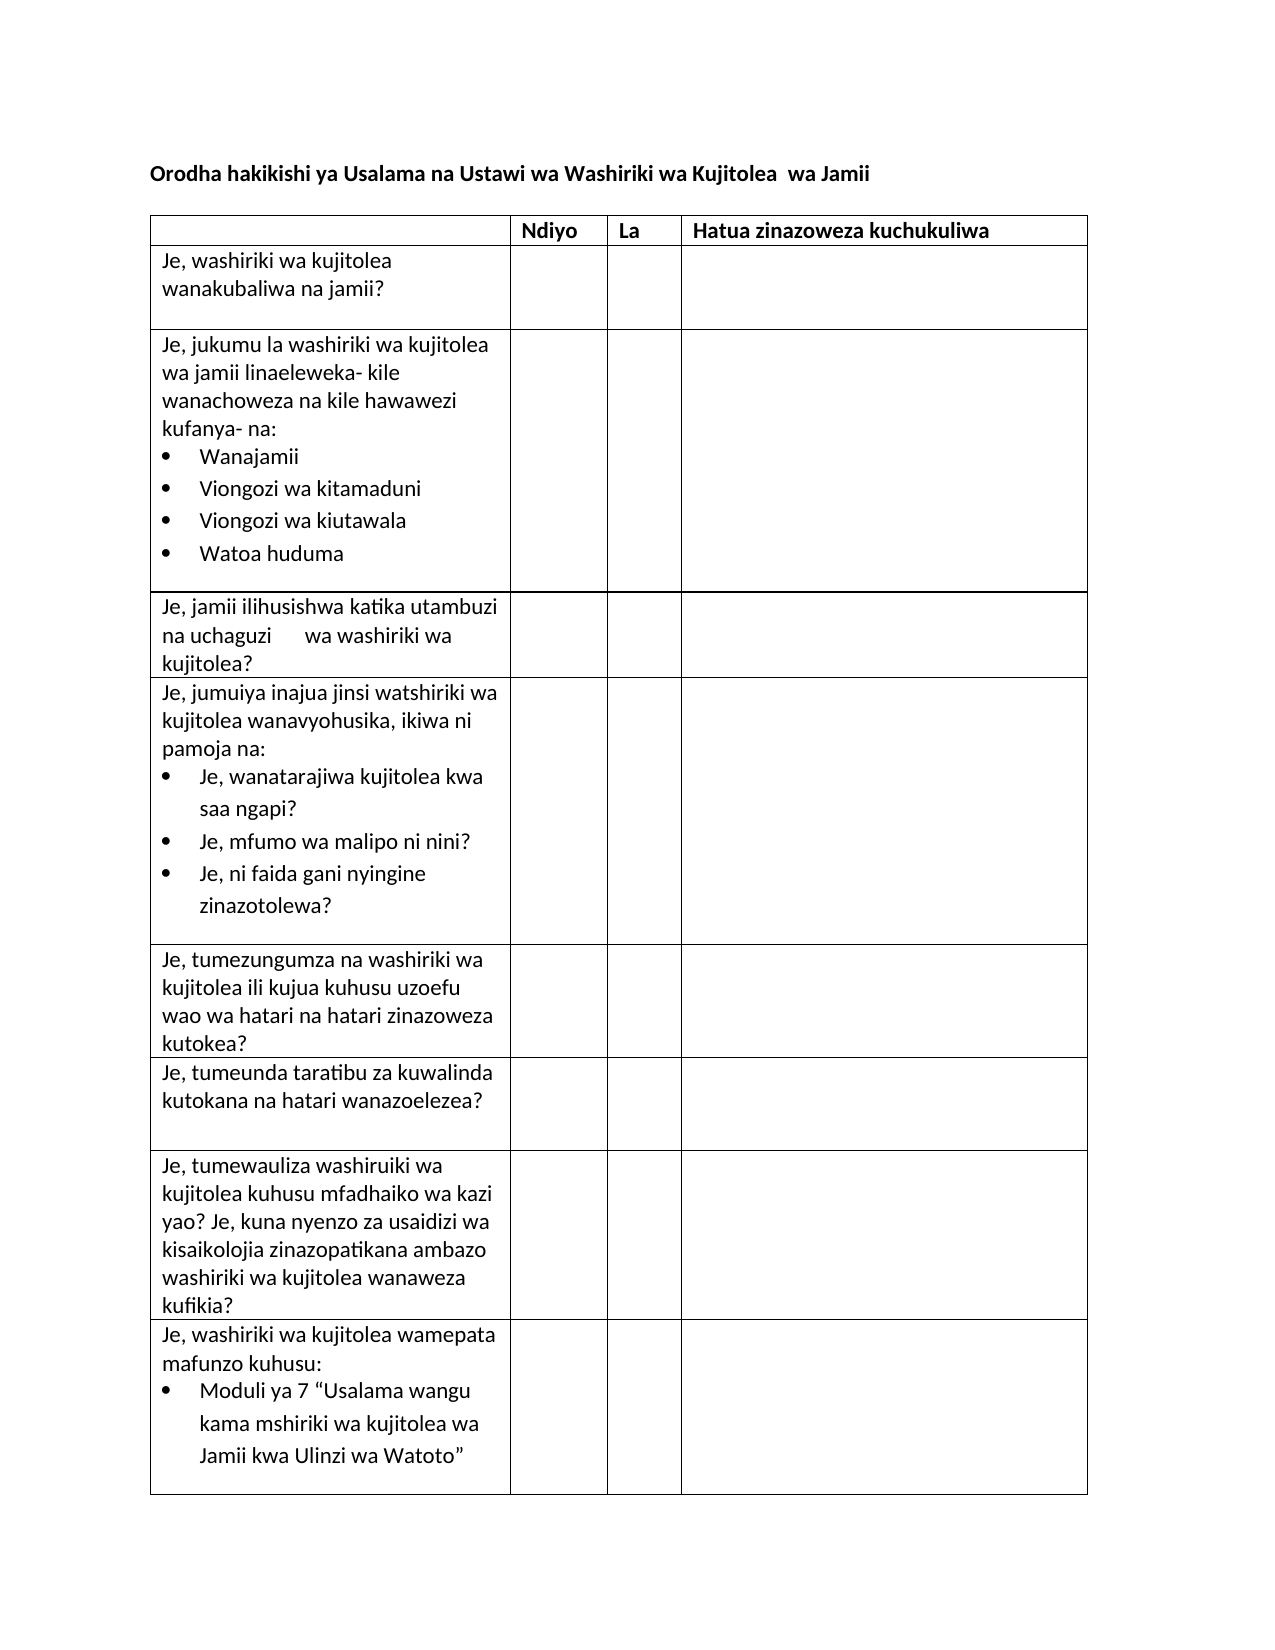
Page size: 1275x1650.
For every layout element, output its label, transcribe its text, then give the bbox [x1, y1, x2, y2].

table_cell Je, jumuiya inajua jinsi watshiriki wa kujitolea wanavyohusika, ikiwa ni pamoja na: Je, wanatarajiwa kujitolea kwa saa ngapi? Je, mfumo wa malipo ni nini? Je, ni faida gani nyingine zinazotolewa? [151, 678, 510, 944]
table_cell [608, 593, 681, 677]
table_cell Je, washiriki wa kujitolea wanakubaliwa na jamii? [151, 246, 510, 329]
table_cell [608, 678, 681, 944]
table_cell Je, tumezungumza na washiriki wa kujitolea ili kujua kuhusu uzoefu wao wa hatari na hatari zinazoweza kutokea? [151, 945, 510, 1057]
table_cell [608, 330, 681, 591]
table_cell [682, 678, 1087, 944]
table_cell [682, 330, 1087, 591]
text Orodha hakikishi ya Usalama na Ustawi wa Washiriki wa Kujitolea wa Jamii [150, 159, 1125, 187]
table_cell Je, jukumu la washiriki wa kujitolea wa jamii linaeleweka- kile wanachoweza na kile hawawezi kufanya- na: Wanajamii Viongozi wa kitamaduni Viongozi wa kiutawala Watoa huduma [151, 330, 510, 591]
table_cell [682, 246, 1087, 329]
table_cell [511, 1320, 607, 1494]
table_cell [511, 1151, 607, 1319]
table_cell [682, 1151, 1087, 1319]
table_cell [682, 593, 1087, 677]
table_cell Je, jamii ilihusishwa wa washiriki wa kujitolea? [151, 593, 510, 677]
table_header Hatua zinazoweza kuchukuliwa [682, 216, 1087, 244]
table_cell [682, 945, 1087, 1057]
table_header Ndiyo [511, 216, 607, 244]
table_cell Je, tumewauliza washiruiki wa kujitolea kuhusu mfadhaiko wa kazi yao? Je, kuna nyenzo za usaidizi wa kisaikolojia zinazopatikana ambazo washiriki wa kujitolea wanaweza kufikia? [151, 1151, 510, 1319]
table_cell [608, 1320, 681, 1494]
table_cell [608, 1058, 681, 1150]
table_cell [608, 246, 681, 329]
table_header [151, 216, 510, 244]
table_cell [608, 945, 681, 1057]
table_cell [511, 330, 607, 591]
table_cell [151, 1320, 510, 1494]
table_cell [682, 1320, 1087, 1494]
table_cell Je, tumeunda taratibu za kuwalinda kutokana na hatari wanazoelezea? [151, 1058, 510, 1150]
table_cell [511, 246, 607, 329]
table_cell [682, 1058, 1087, 1150]
table_cell [608, 1151, 681, 1319]
table_cell [511, 593, 607, 677]
table_header La [608, 216, 681, 244]
table_cell [511, 1058, 607, 1150]
table_cell [511, 678, 607, 944]
table_cell [511, 945, 607, 1057]
